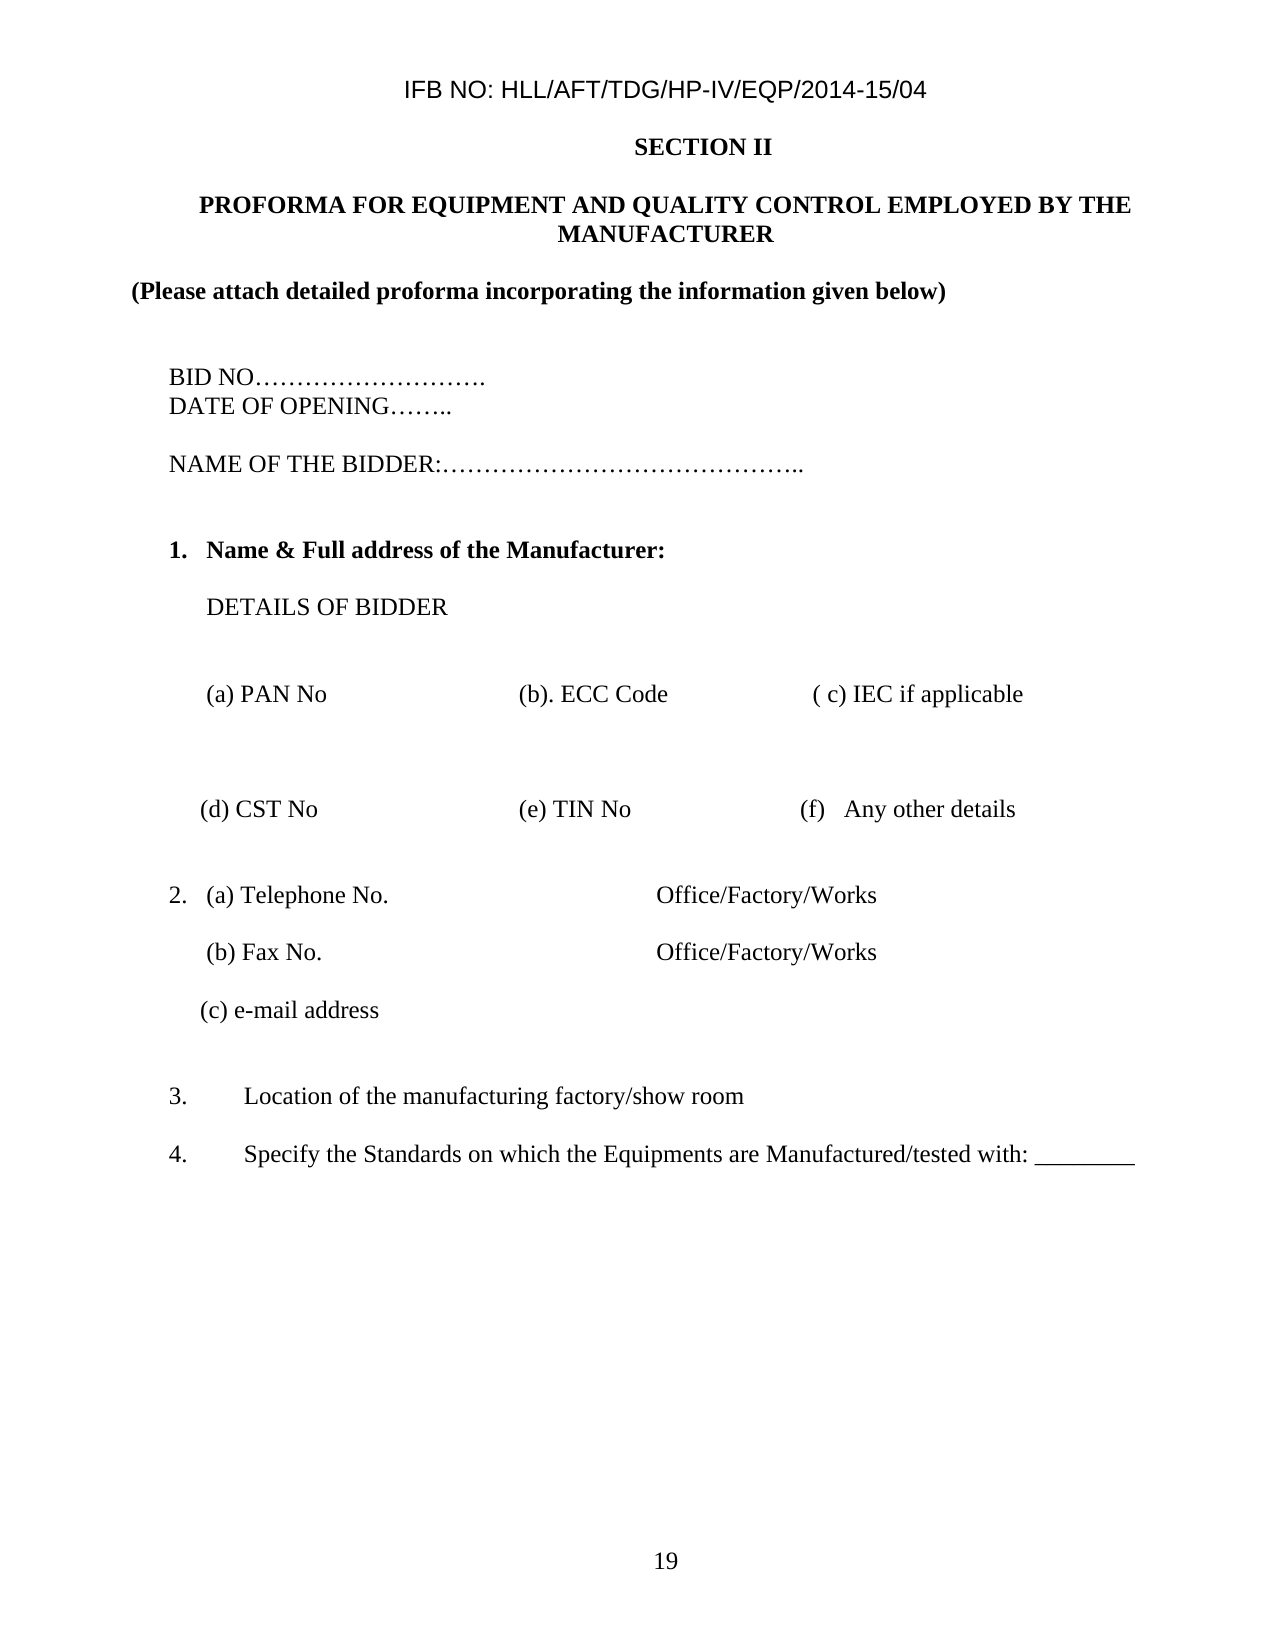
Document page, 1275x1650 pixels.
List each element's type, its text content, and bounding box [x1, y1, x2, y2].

list Name & Full address of the Manufacturer: [169, 535, 1200, 564]
text DATE OF OPENING…….. [169, 391, 1200, 420]
list Location of the manufacturing factory/show room [169, 1081, 1200, 1110]
text (b) Fax No. Office/Factory/Works [131, 937, 1200, 966]
text (d) CST No (e) TIN No (f) Any other details [169, 794, 1200, 822]
text (Please attach detailed proforma incorporating the information given below) [131, 276, 1200, 305]
list Specify the Standards on which the Equipments are Manufactured/tested with: ________ [169, 1139, 1144, 1167]
text (a) PAN No (b). ECC Code ( c) IEC if applicable [169, 679, 1200, 707]
text PROFORMA FOR EQUIPMENT AND QUALITY CONTROL EMPLOYED BY THE MANUFACTURER [131, 190, 1200, 247]
text 2. (a) Telephone No. Office/Factory/Works [169, 880, 1200, 909]
text NAME OF THE BIDDER:…………………………………….. [169, 449, 1200, 477]
text BID NO………………………. [169, 362, 1200, 391]
text (c) e-mail address [131, 995, 1200, 1024]
text DETAILS OF BIDDER [206, 592, 1200, 621]
text Phone 0471 2445930 / 2445935 Email : tradingpaft@lifecarehll.com SECTION II [131, 132, 1200, 161]
